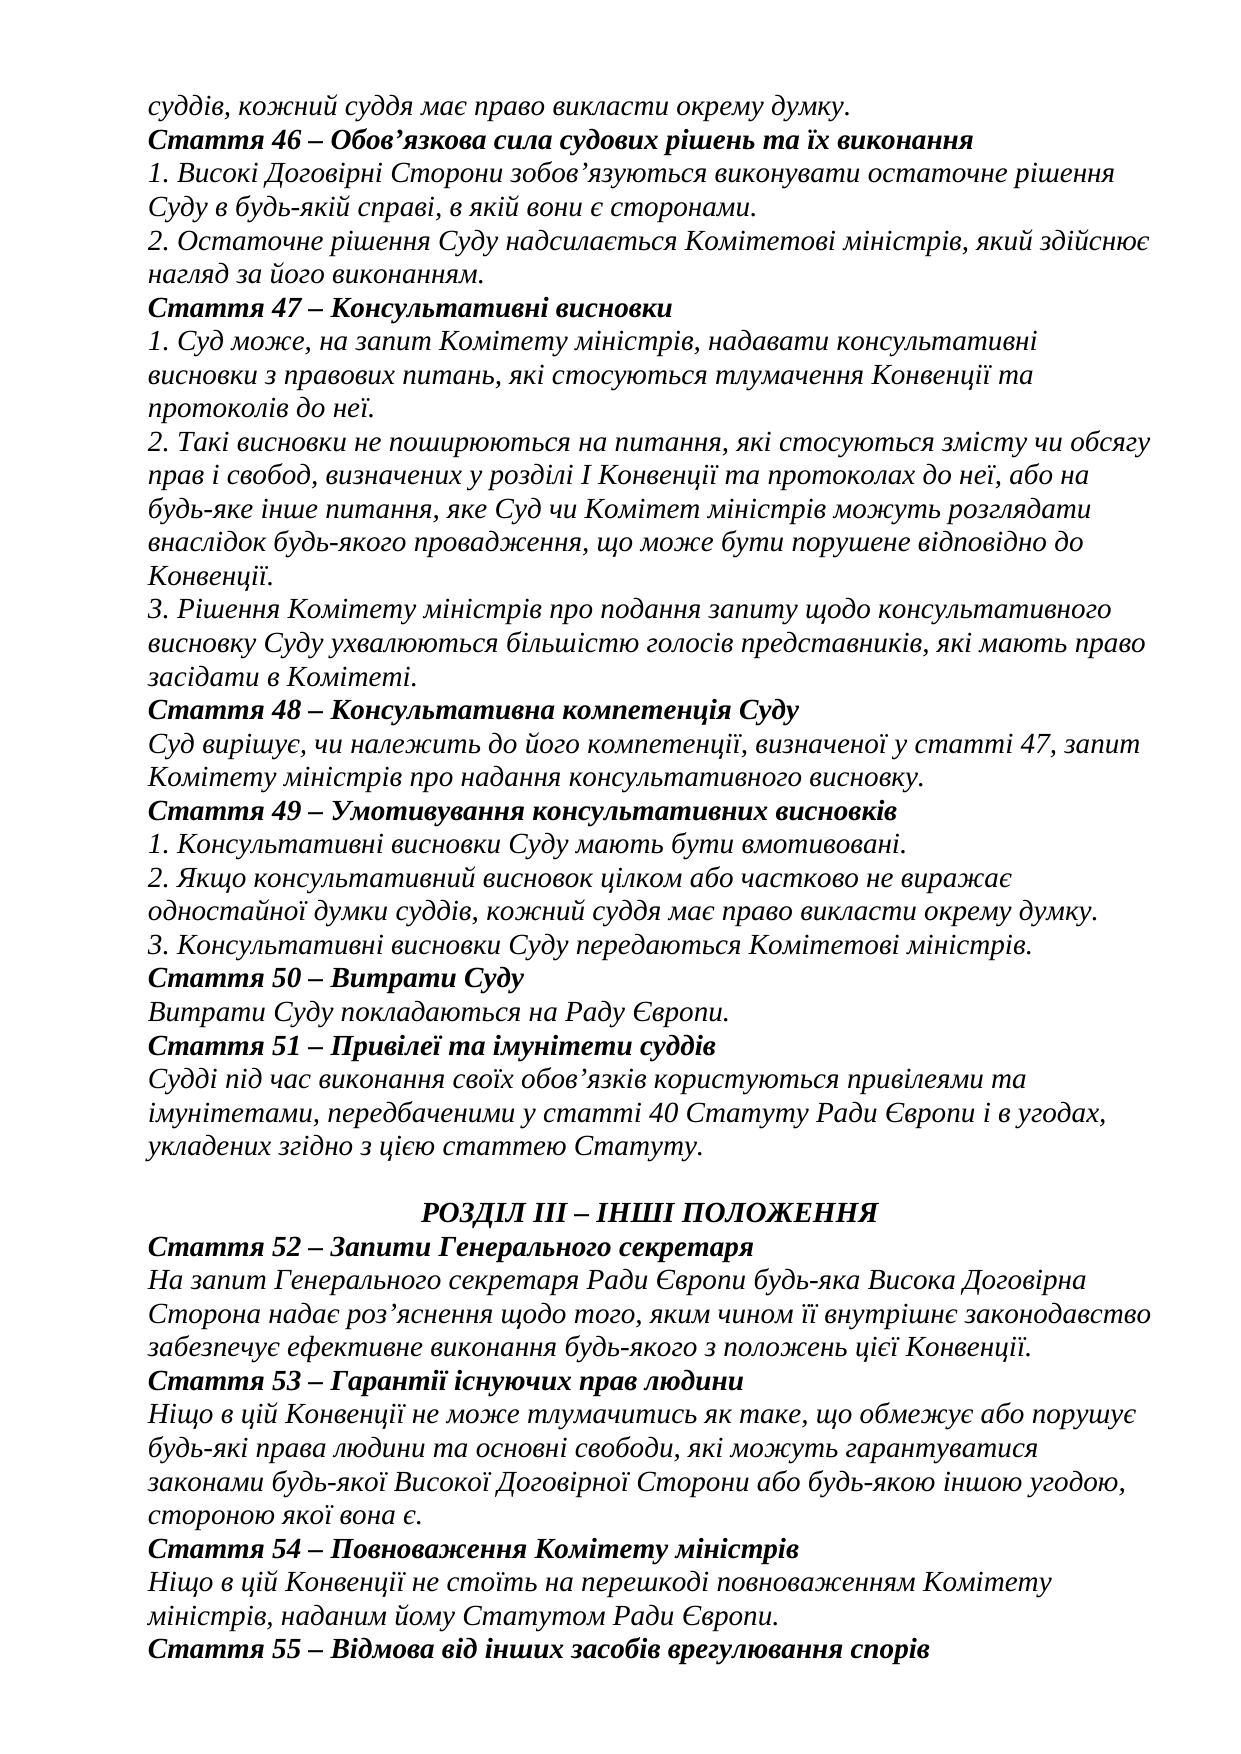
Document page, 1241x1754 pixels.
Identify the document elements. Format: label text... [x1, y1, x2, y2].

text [148, 1229, 1152, 1665]
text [148, 88, 1152, 1162]
text РОЗДІЛ III – ІНШІ ПОЛОЖЕННЯ [148, 1195, 1152, 1229]
